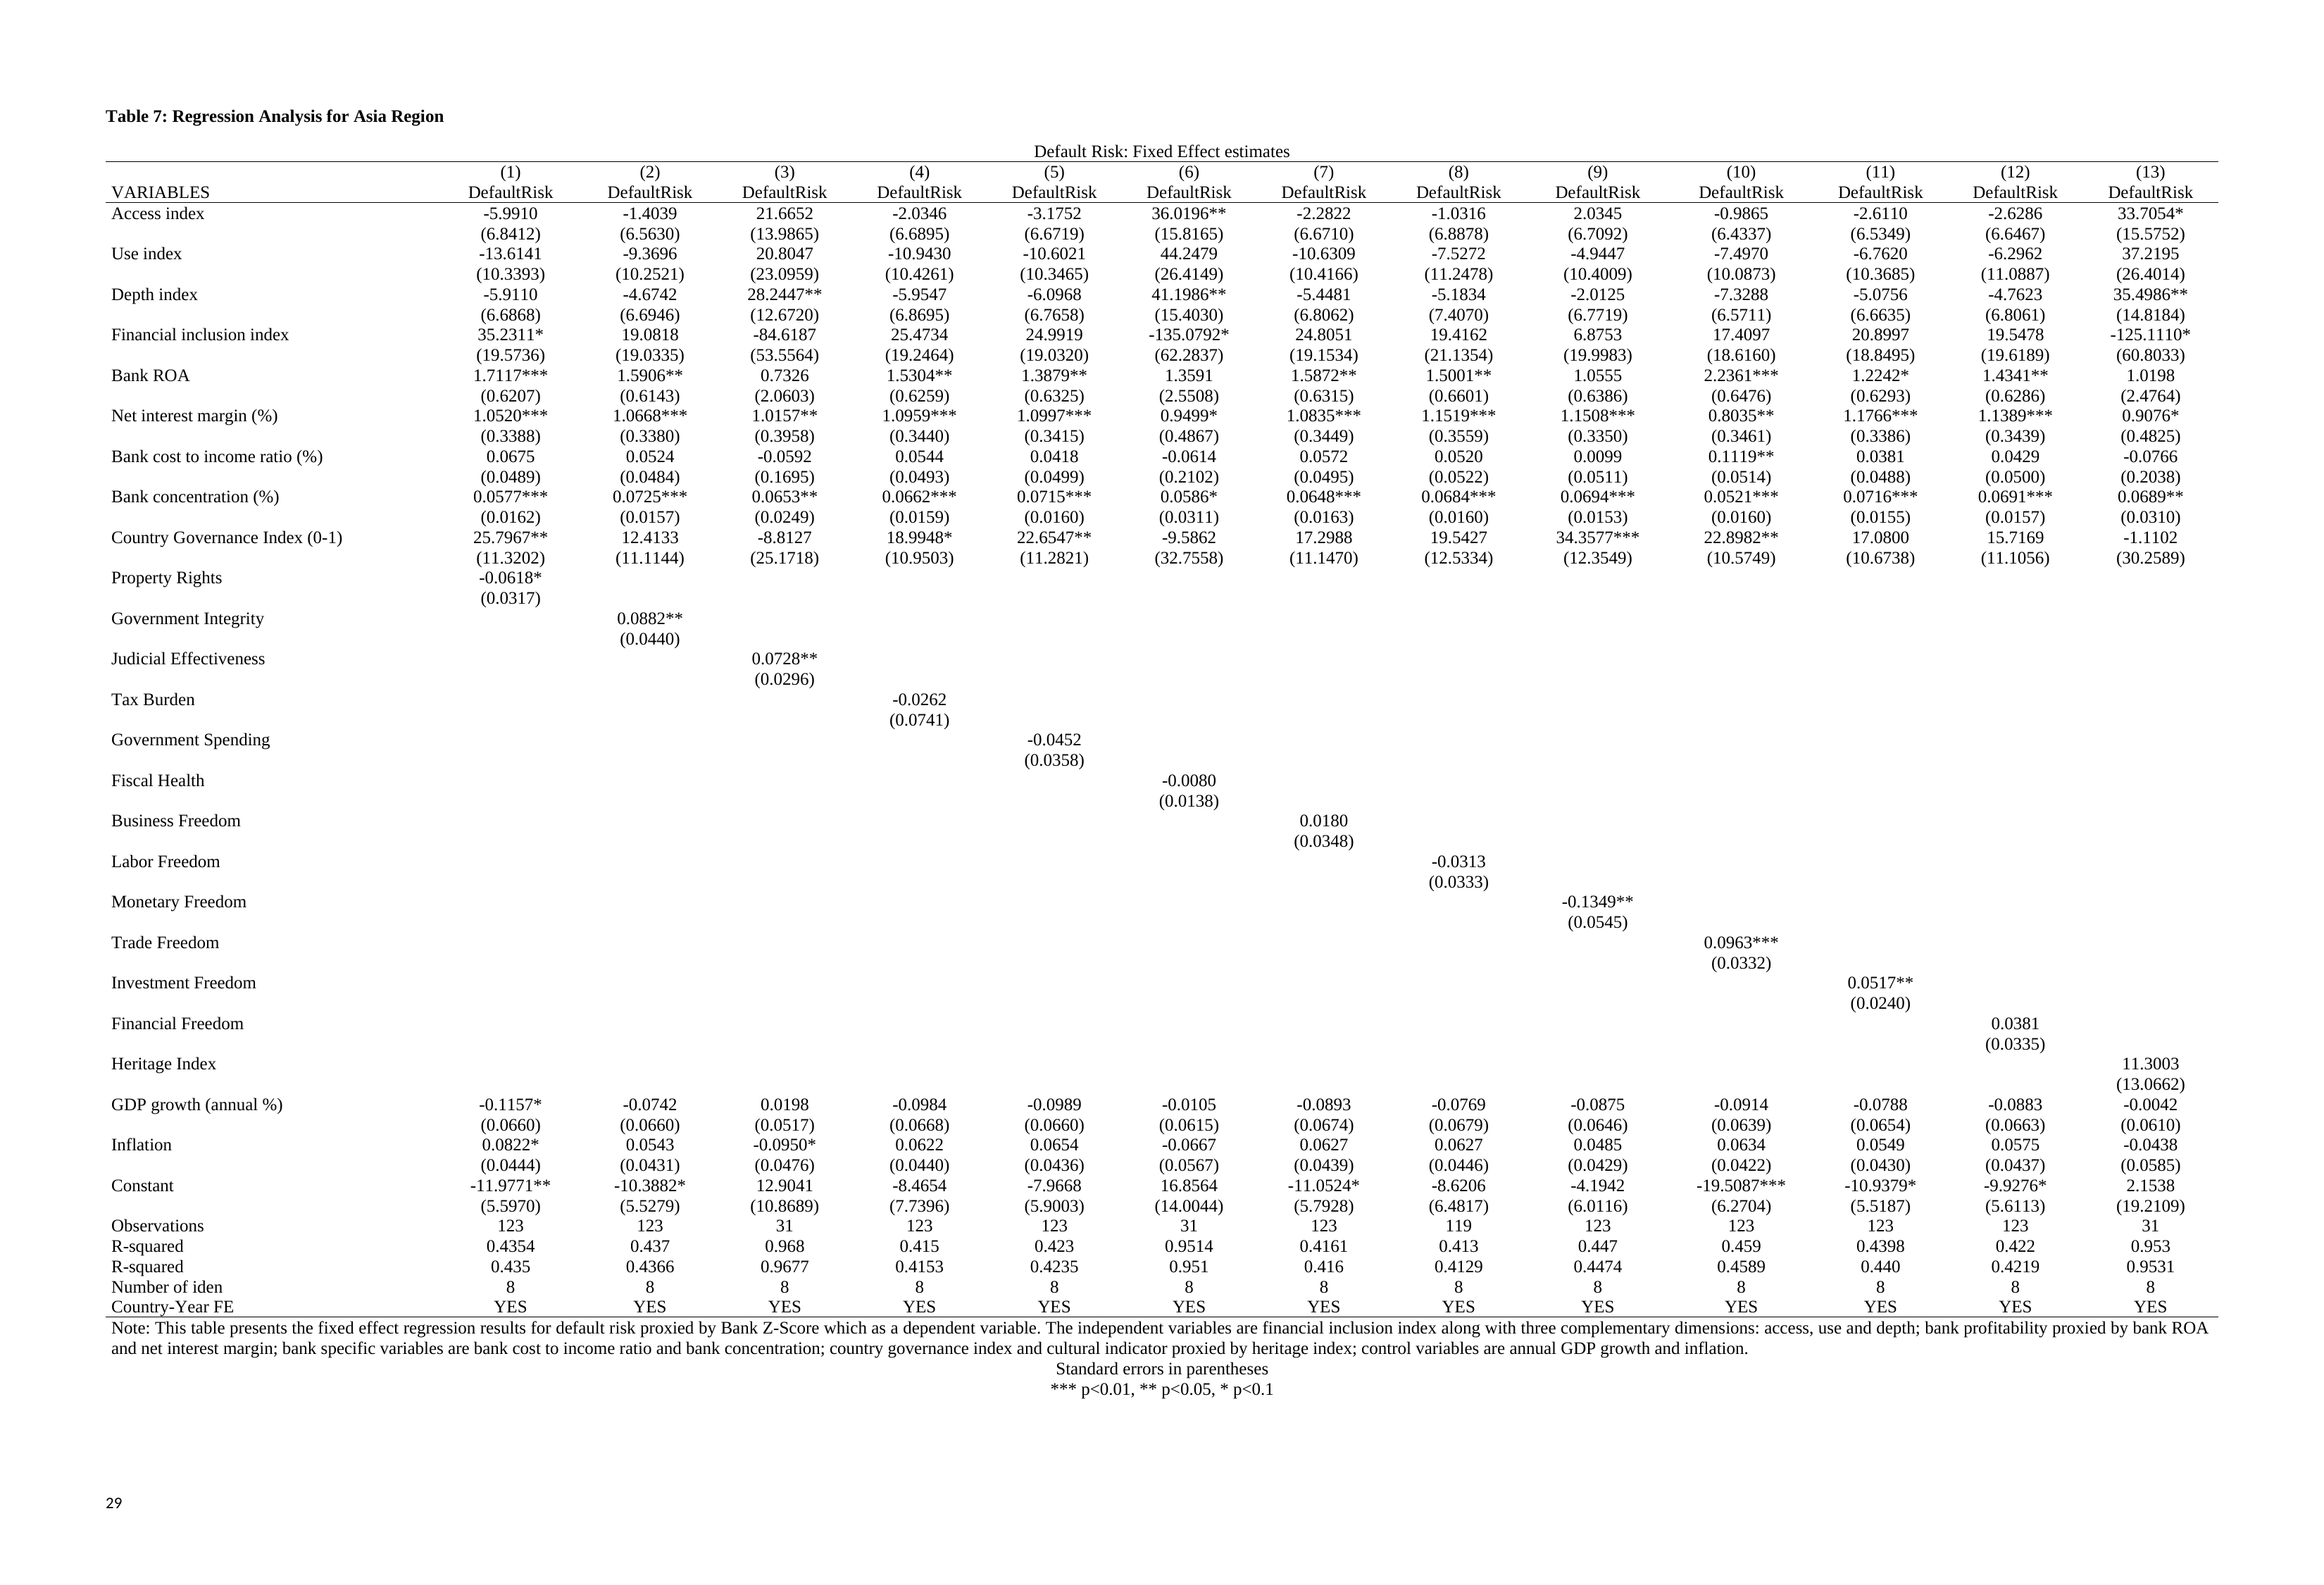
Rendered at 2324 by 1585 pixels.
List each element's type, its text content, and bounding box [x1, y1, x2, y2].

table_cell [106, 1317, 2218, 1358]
text Standard errors in parentheses [106, 1358, 2218, 1379]
text Table 7: Regression Analysis for Asia Region [106, 106, 2218, 126]
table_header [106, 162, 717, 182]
text *** p<0.01, ** p<0.05, * p<0.1 [106, 1379, 2218, 1398]
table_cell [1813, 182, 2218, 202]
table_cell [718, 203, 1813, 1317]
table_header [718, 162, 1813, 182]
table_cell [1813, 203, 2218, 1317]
text Default Risk: Fixed Effect estimates [106, 141, 2218, 161]
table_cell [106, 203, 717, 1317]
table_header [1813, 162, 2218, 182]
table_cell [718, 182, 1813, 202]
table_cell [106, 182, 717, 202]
